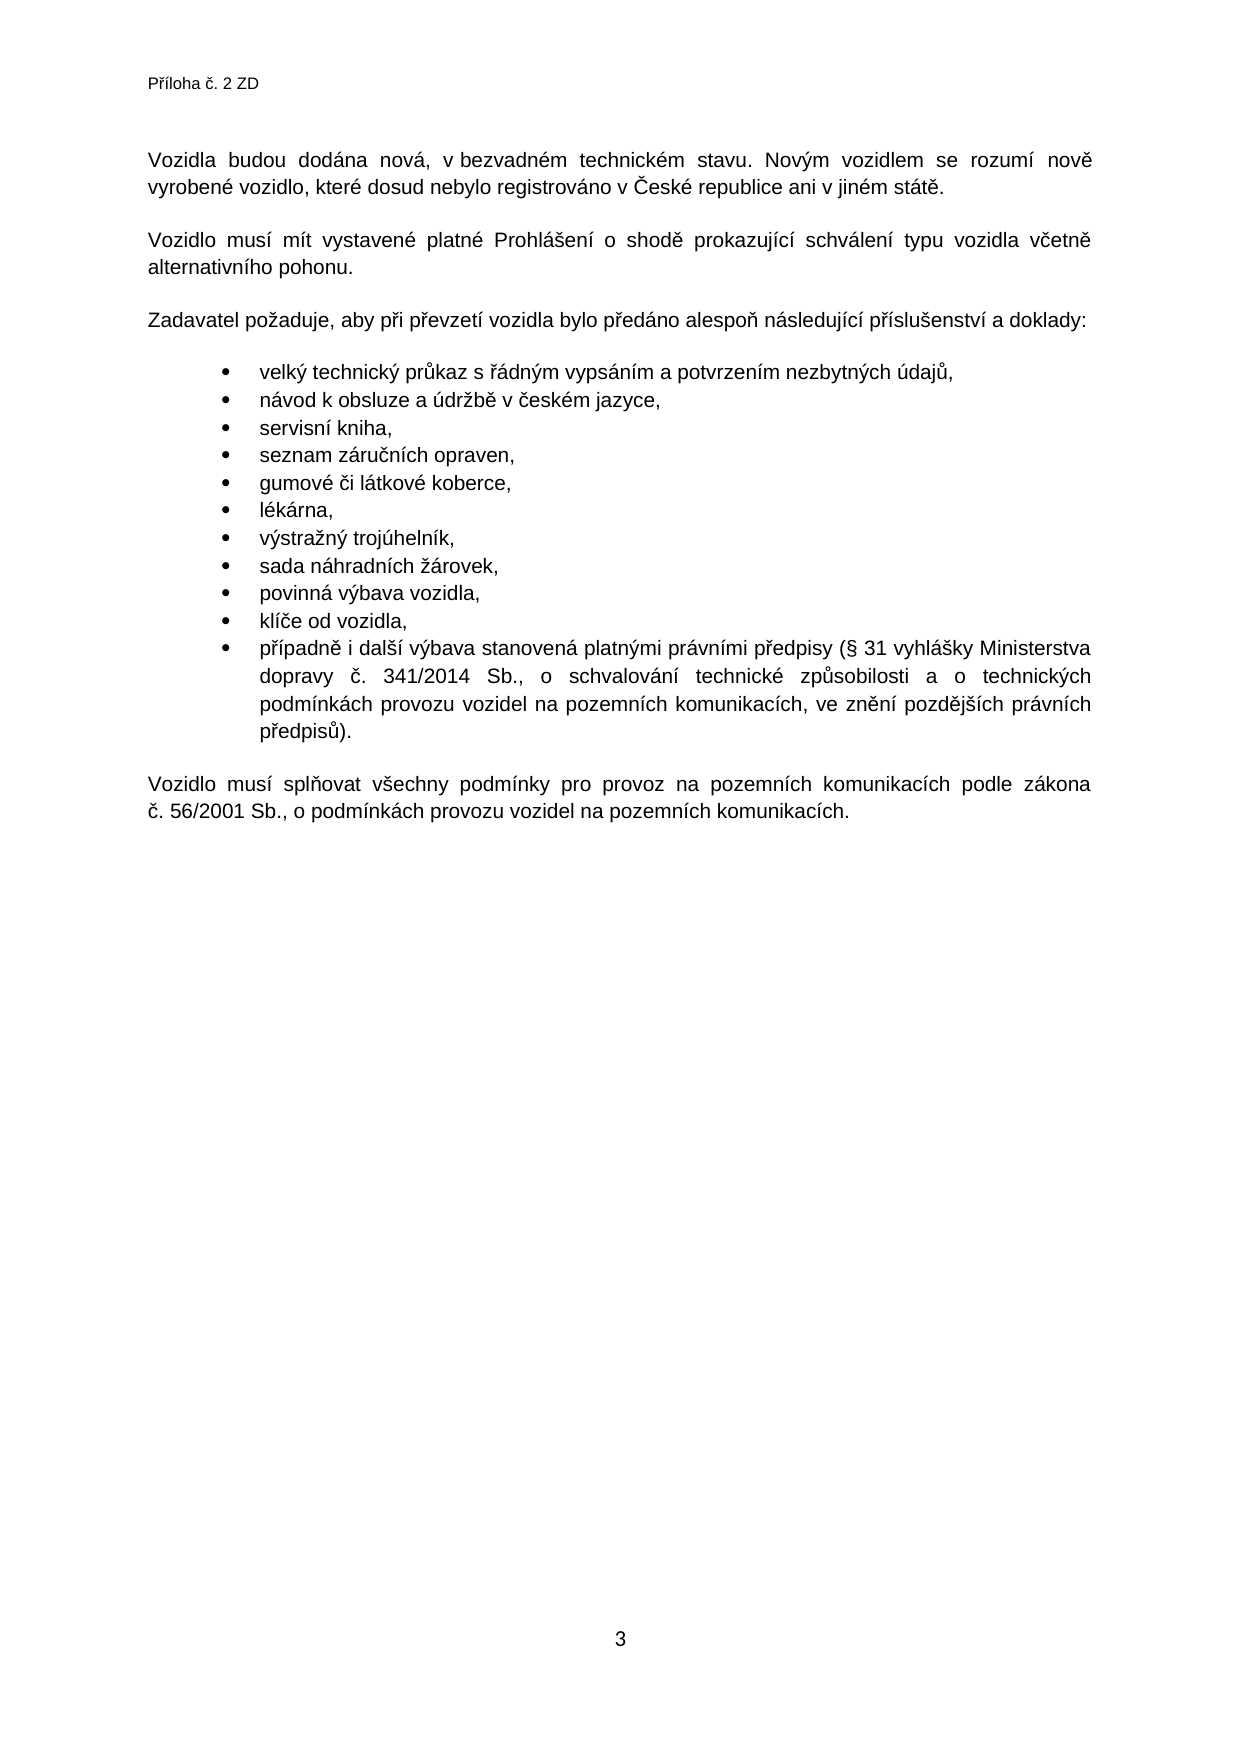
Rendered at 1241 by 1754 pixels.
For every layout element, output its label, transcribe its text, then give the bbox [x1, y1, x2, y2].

list výstražný trojúhelník, [222, 526, 1092, 550]
list klíče od vozidla, [222, 609, 1092, 633]
text Vozidlo musí mít vystavené platné Prohlášení o shodě prokazující schválení typu vozidla včetně alternativního pohonu. [148, 228, 1092, 279]
list lékárna, [222, 498, 1092, 522]
text Vozidla budou dodána nová, v bezvadném technickém stavu. Novým vozidlem se rozumí nově vyrobené vozidlo, které dosud nebylo registrováno v České republice ani v jiném státě. [148, 148, 1092, 199]
list velký technický průkaz s řádným vypsáním a potvrzením nezbytných údajů, [222, 360, 1092, 384]
list návod k obsluze a údržbě v českém jazyce, [222, 388, 1092, 412]
list seznam záručních opraven, [222, 443, 1092, 467]
list případně i další výbava stanovená platnými právními předpisy (§ 31 vyhlášky Ministerstva dopravy č. 341/2014 Sb., o schvalování technické způsobilosti a o technických podmínkách provozu vozidel na pozemních komunikacích, ve znění pozdějších právních předpisů). [222, 636, 1092, 743]
list servisní kniha, [222, 415, 1092, 439]
list povinná výbava vozidla, [222, 581, 1092, 605]
text Vozidlo musí splňovat všechny podmínky pro provoz na pozemních komunikacích podle zákona č. 56/2001 Sb., o podmínkách provozu vozidel na pozemních komunikacích. [148, 771, 1092, 823]
list gumové či látkové koberce, [222, 471, 1092, 495]
list sada náhradních žárovek, [222, 553, 1092, 577]
text Zadavatel požaduje, aby při převzetí vozidla bylo předáno alespoň následující příslušenství a doklady: [148, 308, 1092, 332]
